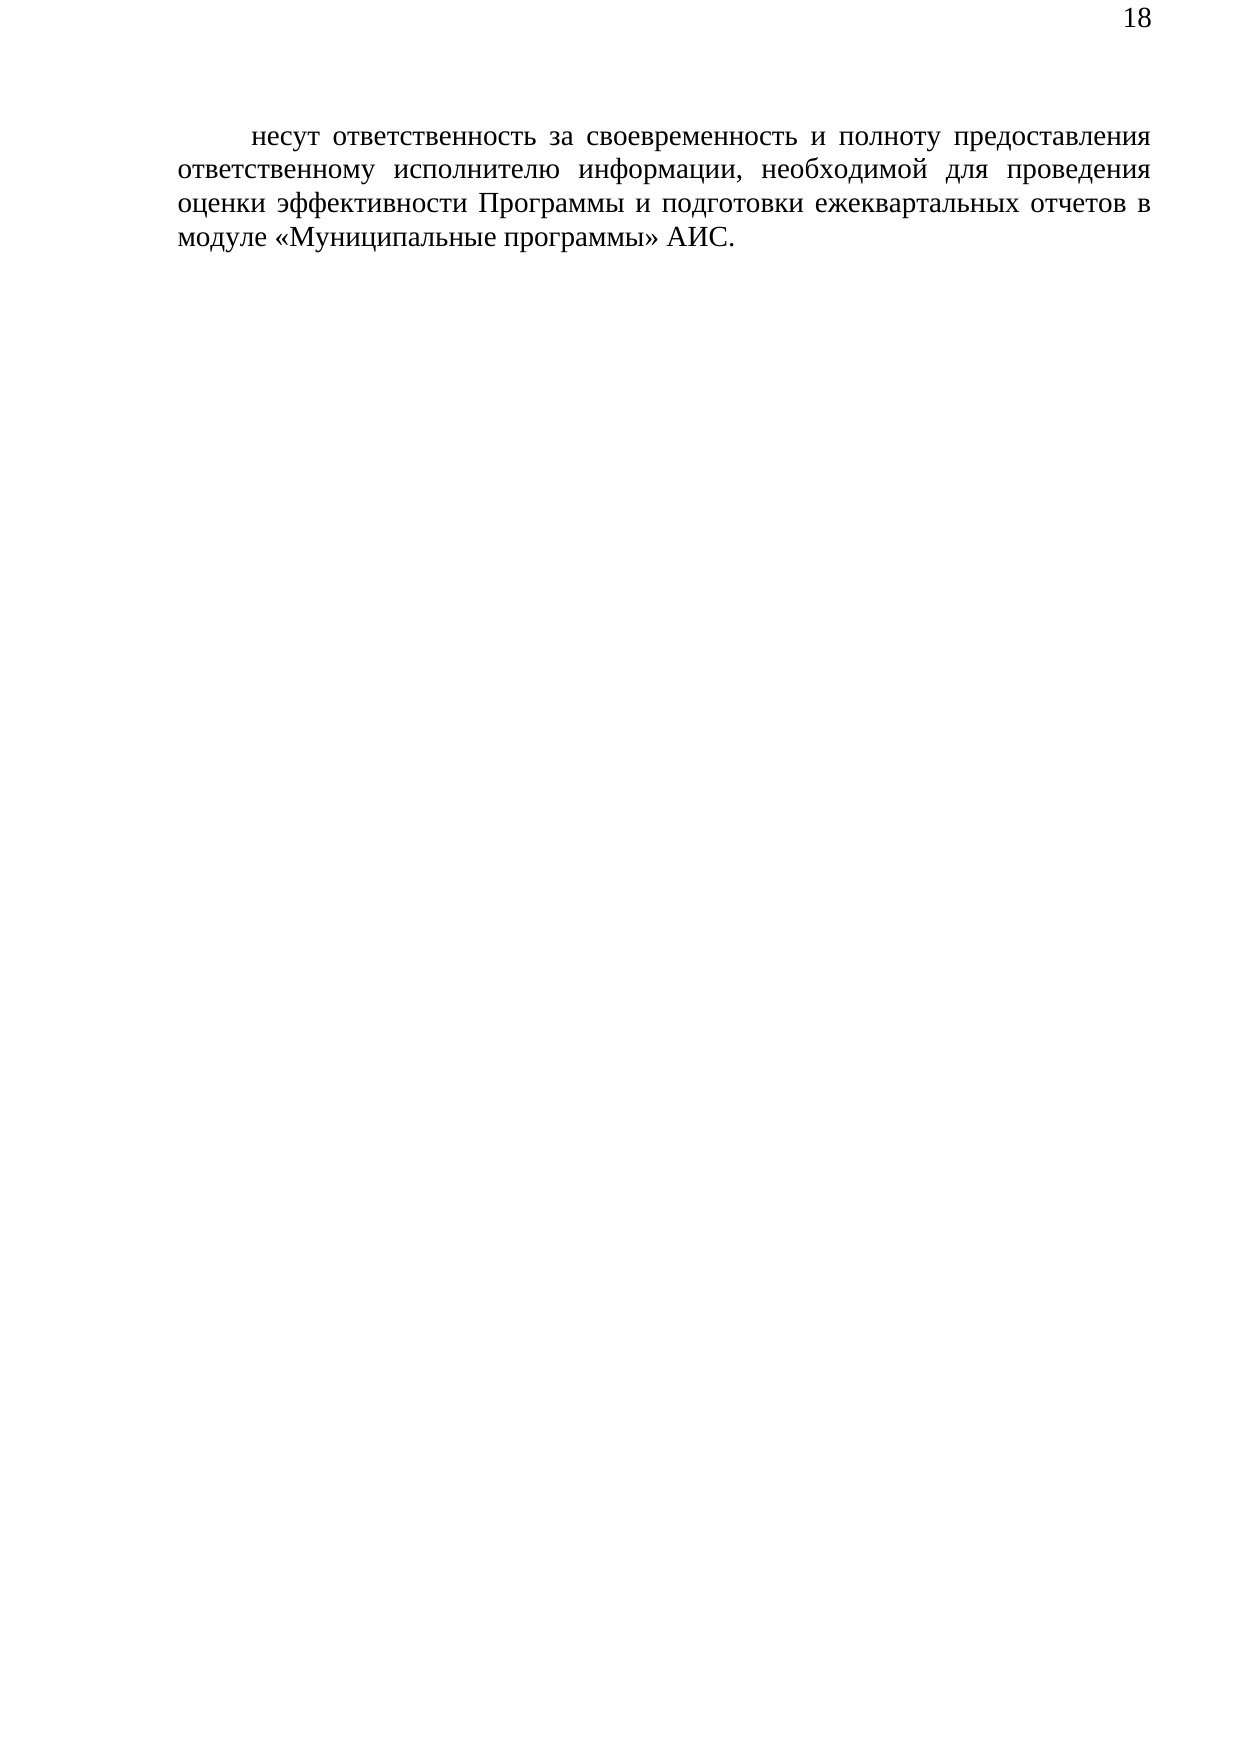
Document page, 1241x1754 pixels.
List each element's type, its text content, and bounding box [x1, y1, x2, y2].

text несут ответственность за своевременность и полноту предоставления ответственному исполнителю информации, необходимой для проведения оценки эффективности Программы и подготовки ежеквартальных отчетов в модуле «Муниципальные программы» АИС. [177, 118, 1152, 252]
